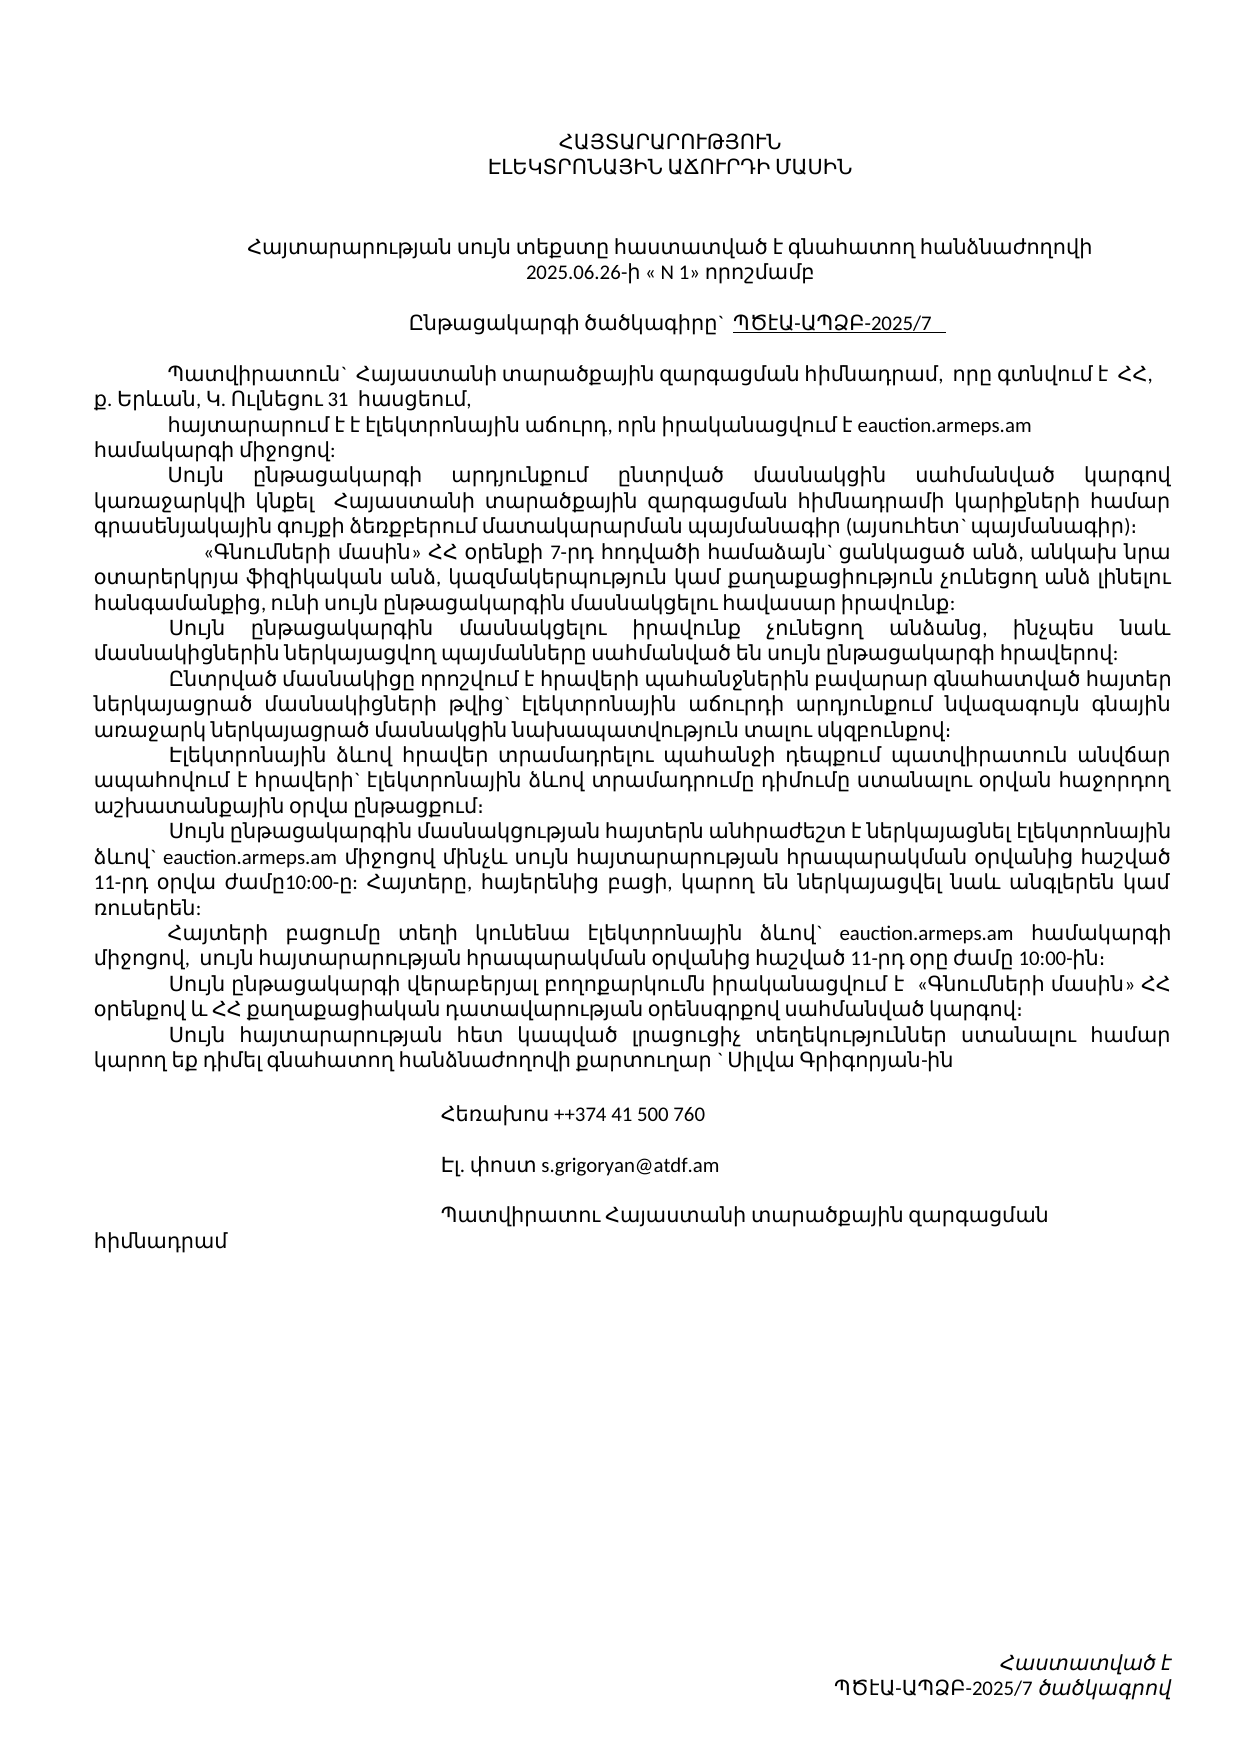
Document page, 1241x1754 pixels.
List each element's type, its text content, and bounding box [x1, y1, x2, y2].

text Սույն ընթացակարգի արդյունքում ընտրված մասնակցին սահմանված կարգով կառաջարկվի կնքել Հայաստանի տարածքային զարգացման հիմնադրամի կարիքների համար գրասենյակային գույքի ձեռքբերում մատակարարման պայմանագիր (այսուհետ` պայմանագիր)։ [94, 463, 1171, 539]
text Ընտրված մասնակիցը որոշվում է հրավերի պահանջներին բավարար գնահատված հայտեր ներկայացրած մասնակիցների թվից` էլեկտրոնային աճուրդի արդյունքում նվազագույն գնային առաջարկ ներկայացրած մասնակցին նախապատվություն տալու սկզբունքով։ [94, 666, 1171, 742]
text Սույն ընթացակարգի վերաբերյալ բողոքարկումն իրականացվում է «Գնումների մասին» ՀՀ օրենքով և ՀՀ քաղաքացիական դատավարության օրենսգրքով սահմանված կարգով։ [94, 971, 1171, 1022]
text 2025.06.26 -ի « N 1» որոշմամբ [94, 259, 1171, 285]
text «Գնումների մասին» ՀՀ օրենքի 7-րդ հոդվածի համաձայն` ցանկացած անձ, անկախ նրա օտարերկրյա ֆիզիկական անձ, կազմակերպություն կամ քաղաքացիություն չունեցող անձ լինելու հանգամանքից, ունի սույն ընթացակարգին մասնակցելու հավասար իրավունք: [94, 539, 1171, 615]
text Էլ. փոստ s.grigoryan@atdf.am [94, 1152, 1171, 1177]
text Սույն ընթացակարգին մասնակցելու իրավունք չունեցող անձանց, ինչպես նաև մասնակիցներին ներկայացվող պայմանները սահմանված են սույն ընթացակարգի հրավերով: [94, 615, 1171, 666]
text հայտարարում է է էլեկտրոնային աճուրդ, որն իրականացվում է eauction.armeps.am համակարգի միջոցով: [94, 412, 1171, 463]
text Հայտարարության սույն տեքստը հաստատված է գնահատող հանձնաժողովի [94, 234, 1171, 259]
text ՀԱՅՏԱՐԱՐՈՒԹՅՈՒՆ [94, 129, 1171, 154]
text Ընթացակարգի ծածկագիրը` ՊԾէԱ-ԱՊՁԲ-2025/7 [94, 310, 1171, 336]
text Հեռախոս ++374 41 500 760 [94, 1101, 1171, 1126]
text Սույն հայտարարության հետ կապված լրացուցիչ տեղեկություններ ստանալու համար կարող եք դիմել գնահատող հանձնաժողովի քարտուղար ` Սիլվա Գրիգորյան-ին [94, 1022, 1171, 1073]
text Էլեկտրոնային ձևով հրավեր տրամադրելու պահանջի դեպքում պատվիրատուն անվճար ապահովում է հրավերի` էլեկտրոնային ձևով տրամադրումը դիմումը ստանալու օրվան հաջորդող աշխատանքային օրվա ընթացքում։ [94, 742, 1171, 818]
text Սույն ընթացակարգին մասնակցության հայտերն անհրաժեշտ է ներկայացնել էլեկտրոնային ձևով` eauction.armeps.am միջոցով մինչև սույն հայտարարության հրապարակման օրվանից հաշված 11-րդ օրվա ժամը10:00-ը: Հայտերը, հայերենից բացի, կարող են ներկայացվել նաև անգլերեն կամ ռուսերեն: [94, 818, 1171, 920]
text Հաստատված է [94, 1650, 1171, 1675]
text ԷԼԵԿՏՐՈՆԱՅԻՆ ԱՃՈՒՐԴԻ ՄԱՍԻՆ [94, 154, 1171, 180]
text ՊԾէԱ-ԱՊՁԲ-2025/7 ծածկագրով [94, 1675, 1171, 1701]
text Հայտերի բացումը տեղի կունենա էլեկտրոնային ձևով` eauction.armeps.am համակարգի միջոցով, սույն հայտարարության հրապարակման օրվանից հաշված 11-րդ օրը ժամը 10:00-ին։ [94, 920, 1171, 971]
text Պատվիրատու Հայաստանի տարածքային զարգացման հիմնադրամ [94, 1203, 1171, 1253]
text Պատվիրատուն` Հայաստանի տարածքային զարգացման հիմնադրամ, որը գտնվում է ՀՀ, ք. Երևան, Կ. Ուլնեցու 31 հասցեում, [94, 361, 1171, 412]
